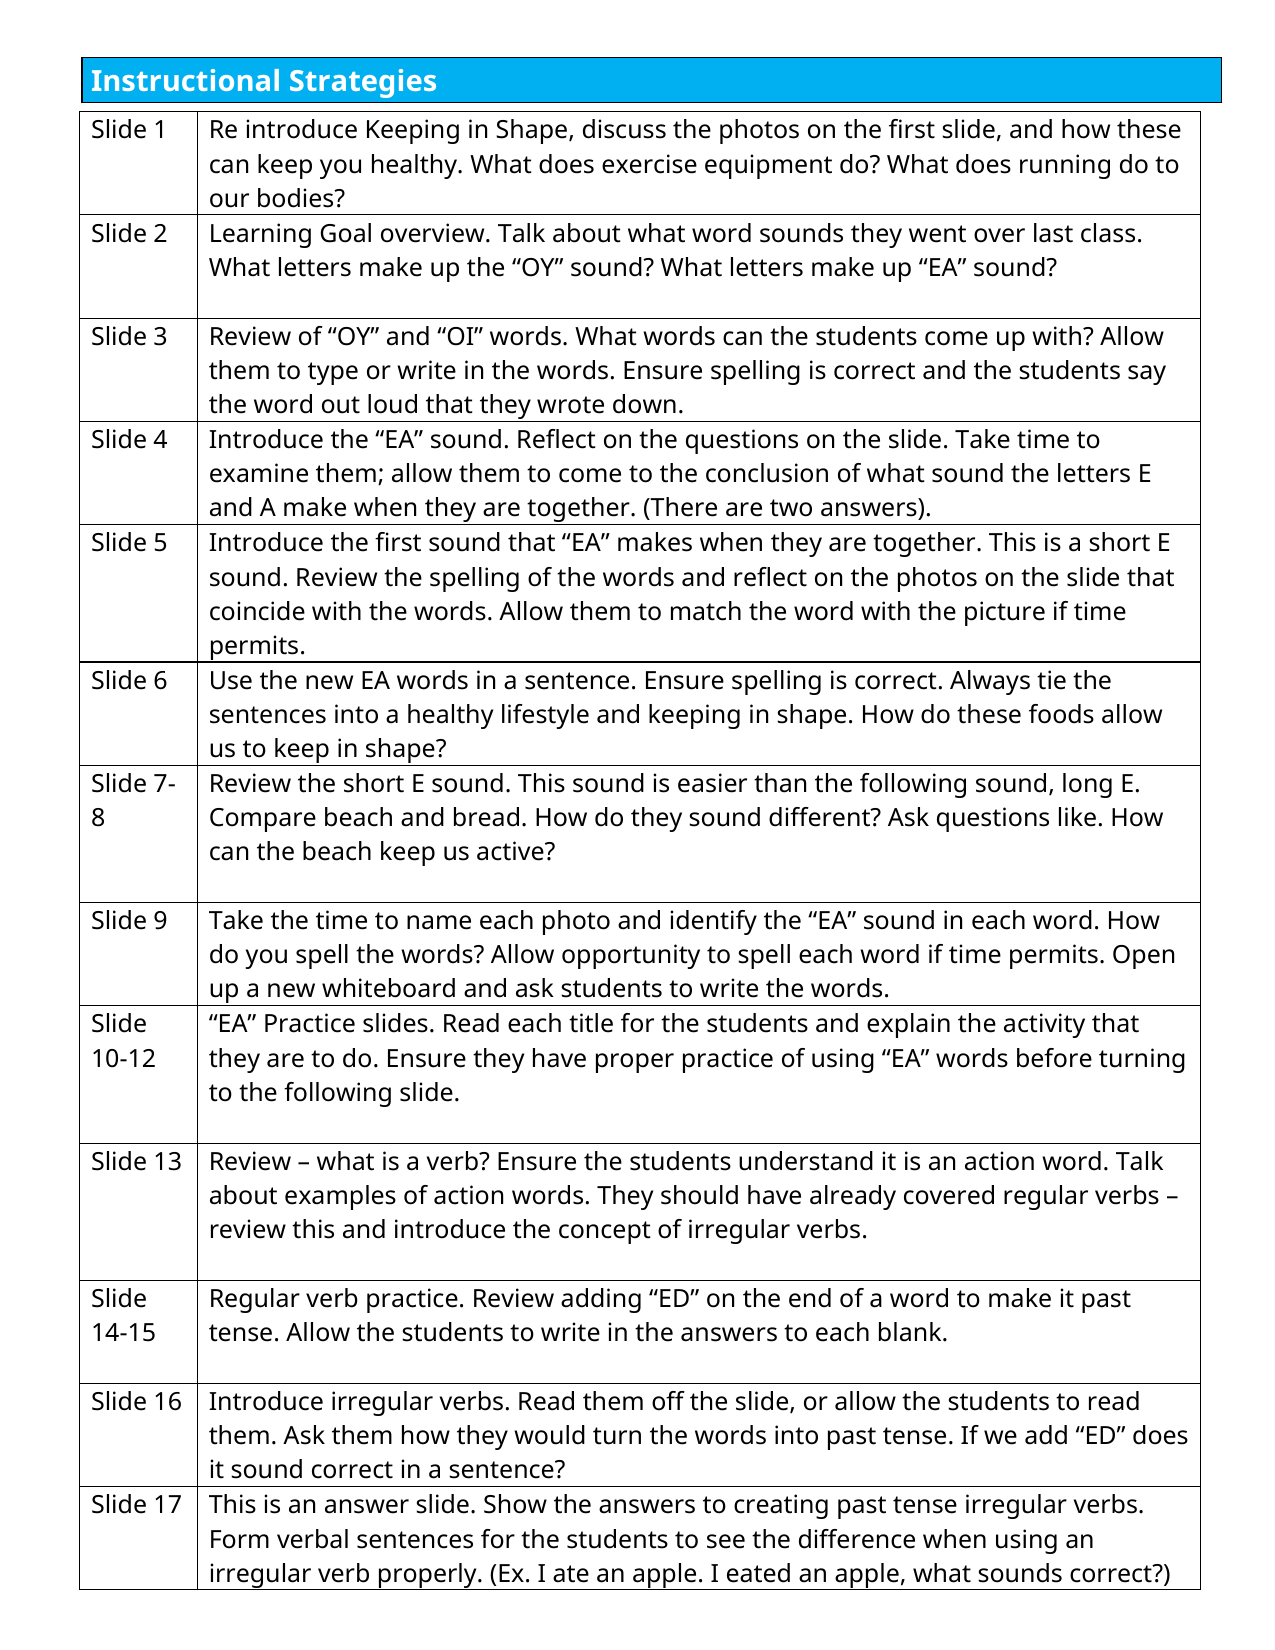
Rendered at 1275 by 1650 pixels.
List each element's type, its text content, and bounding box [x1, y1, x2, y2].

table_cell Slide 3 [80, 319, 197, 421]
table_cell Introduce irregular verbs. Read them off the slide, or allow the students to read them. Ask them how they would turn the words into past tense. If we add “ED” does it sound correct in a sentence? [198, 1384, 1200, 1486]
text Instructional Strategies [83, 58, 1221, 102]
table_cell Slide 10-12 [80, 1006, 197, 1142]
table_cell Slide 13 [80, 1144, 197, 1280]
table_cell Introduce the first sound that “EA” makes when they are together. This is a short E sound. Review the spelling of the words and reflect on the photos on the slide that coincide with the words. Allow them to match the word with the picture if time permits. [198, 525, 1200, 661]
table_cell Slide 16 [80, 1384, 197, 1486]
table_cell Take the time to name each photo and identify the “EA” sound in each word. How do you spell the words? Allow opportunity to spell each word if time permits. Open up a new whiteboard and ask students to write the words. [198, 903, 1200, 1005]
table_cell Slide 14-15 [80, 1281, 197, 1383]
table_header Slide 1 [80, 112, 197, 214]
table_cell Slide 5 [80, 525, 197, 661]
table_cell Review – what is a verb? Ensure the students understand it is an action word. Talk about examples of action words. They should have already covered regular verbs – review this and introduce the concept of irregular verbs. [198, 1144, 1200, 1280]
table_cell Introduce the “EA” sound. Reflect on the questions on the slide. Take time to examine them; allow them to come to the conclusion of what sound the letters E and A make when they are together. (There are two answers). [198, 422, 1200, 524]
table_cell Slide 9 [80, 903, 197, 1005]
table_cell “EA” Practice slides. Read each title for the students and explain the activity that they are to do. Ensure they have proper practice of using “EA” words before turning to the following slide. [198, 1006, 1200, 1142]
table_cell Slide 6 [80, 663, 197, 764]
table_cell Regular verb practice. Review adding “ED” on the end of a word to make it past tense. Allow the students to write in the answers to each blank. [198, 1281, 1200, 1383]
table_cell Learning Goal overview. Talk about what word sounds they went over last class. What letters make up the “OY” sound? What letters make up “EA” sound? [198, 215, 1200, 318]
table_cell Use the new EA words in a sentence. Ensure spelling is correct. Always tie the sentences into a healthy lifestyle and keeping in shape. How do these foods allow us to keep in shape? [198, 663, 1200, 764]
table_cell This is an answer slide. Show the answers to creating past tense irregular verbs. Form verbal sentences for the students to see the difference when using an irregular verb properly. (Ex. I ate an apple. I eated an apple, what sounds correct?) [198, 1487, 1200, 1589]
table_cell Slide 2 [80, 215, 197, 318]
table_cell Review of “OY” and “OI” words. What words can the students come up with? Allow them to type or write in the words. Ensure spelling is correct and the students say the word out loud that they wrote down. [198, 319, 1200, 421]
table_cell Review the short E sound. This sound is easier than the following sound, long E. Compare beach and bread. How do they sound different? Ask questions like. How can the beach keep us active? [198, 766, 1200, 902]
table_cell Slide 4 [80, 422, 197, 524]
table_header Re introduce Keeping in Shape, discuss the photos on the first slide, and how these can keep you healthy. What does exercise equipment do? What does running do to our bodies? [198, 112, 1200, 214]
table_cell Slide 17 [80, 1487, 197, 1589]
table_cell Slide 7-8 [80, 766, 197, 902]
